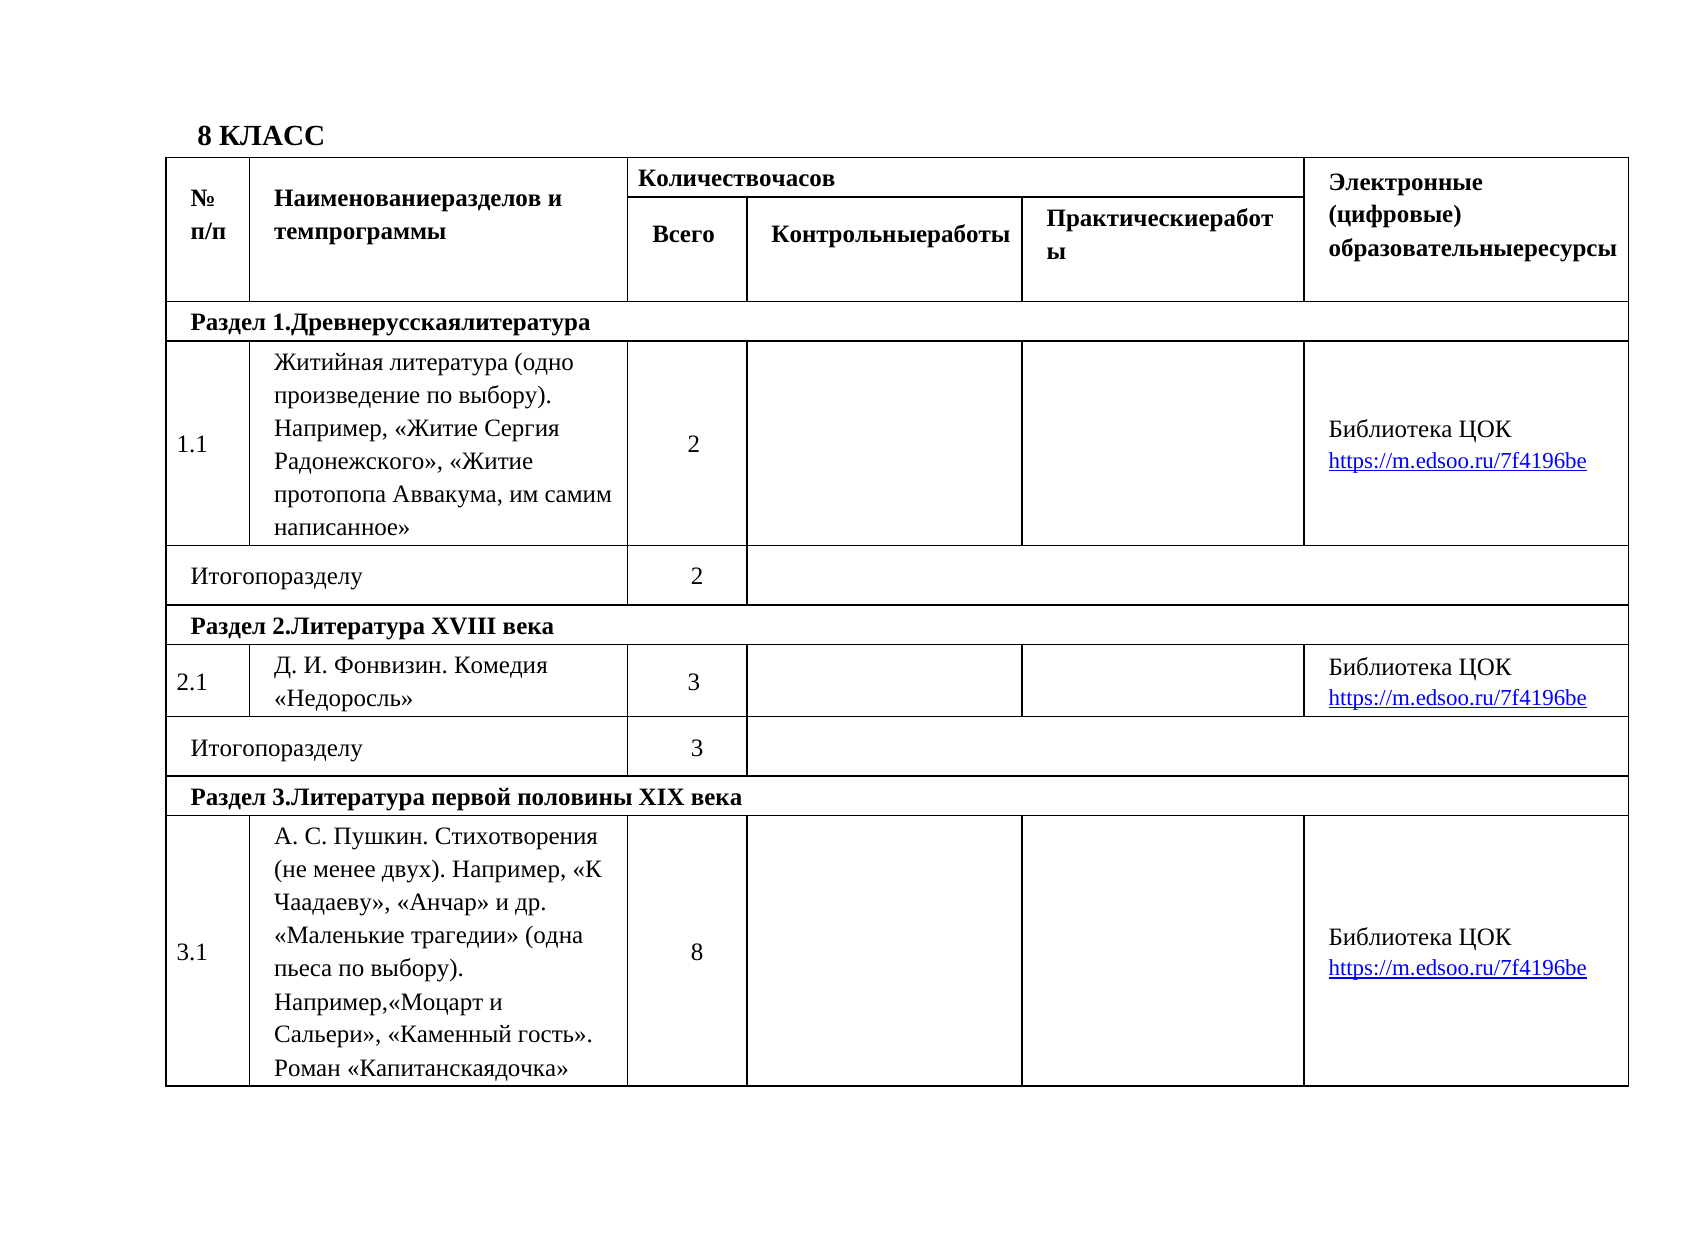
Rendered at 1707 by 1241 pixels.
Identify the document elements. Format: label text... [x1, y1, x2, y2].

table_cell Библиотека ЦОК https://m.edsoo.ru/7f4196be [1305, 645, 1628, 716]
table_cell Итогопоразделу [167, 546, 627, 604]
table_cell Контрольныеработы [748, 198, 1021, 301]
table_cell Раздел 3.Литература первой половины XIX века [167, 777, 1628, 815]
table_cell 2 [628, 342, 746, 544]
table_cell [748, 342, 1021, 544]
table_cell 3 [628, 645, 746, 716]
table_header Электронные (цифровые) образовательныересурсы [1305, 158, 1628, 301]
table_cell Раздел 2.Литература XVIII века [167, 606, 1628, 643]
table_cell Всего [628, 198, 746, 301]
table_cell Итогопоразделу [167, 717, 627, 775]
table_cell Практическиеработы [1023, 198, 1303, 301]
table_cell А. С. Пушкин. Стихотворения (не менее двух). Например, «К Чаадаеву», «Анчар» и др. «Маленькие трагедии» (одна пьеса по выбору). Например,«Моцарт и Сальери», «Каменный гость». Роман «Капитанскаядочка» [250, 816, 627, 1085]
table_cell [748, 645, 1021, 716]
table_cell [1023, 816, 1303, 1085]
table_cell 3 [628, 717, 746, 775]
table_cell 3.1 [167, 816, 249, 1085]
table_header № п/п [167, 158, 249, 301]
table_header Наименованиеразделов и темпрограммы [250, 158, 627, 301]
text 8 КЛАСС [190, 118, 1618, 152]
table_cell [748, 717, 1628, 775]
table_cell Библиотека ЦОК https://m.edsoo.ru/7f4196be [1305, 342, 1628, 544]
table_cell Д. И. Фонвизин. Комедия «Недоросль» [250, 645, 627, 716]
table_cell 2.1 [167, 645, 249, 716]
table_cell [1305, 816, 1628, 1085]
table_cell [1023, 645, 1303, 716]
table_cell Житийная литература (одно произведение по выбору). Например, «Житие Сергия Радонежского», «Житие протопопа Аввакума, им самим написанное» [250, 342, 627, 544]
table_cell 8 [628, 816, 746, 1085]
table_cell [1023, 342, 1303, 544]
table_cell [748, 816, 1021, 1085]
table_cell Раздел 1.Древнерусскаялитература [167, 302, 1628, 340]
table_header Количествочасов [628, 158, 1303, 196]
table_cell 2 [628, 546, 746, 604]
table_cell [748, 546, 1628, 604]
table_cell 1.1 [167, 342, 249, 544]
